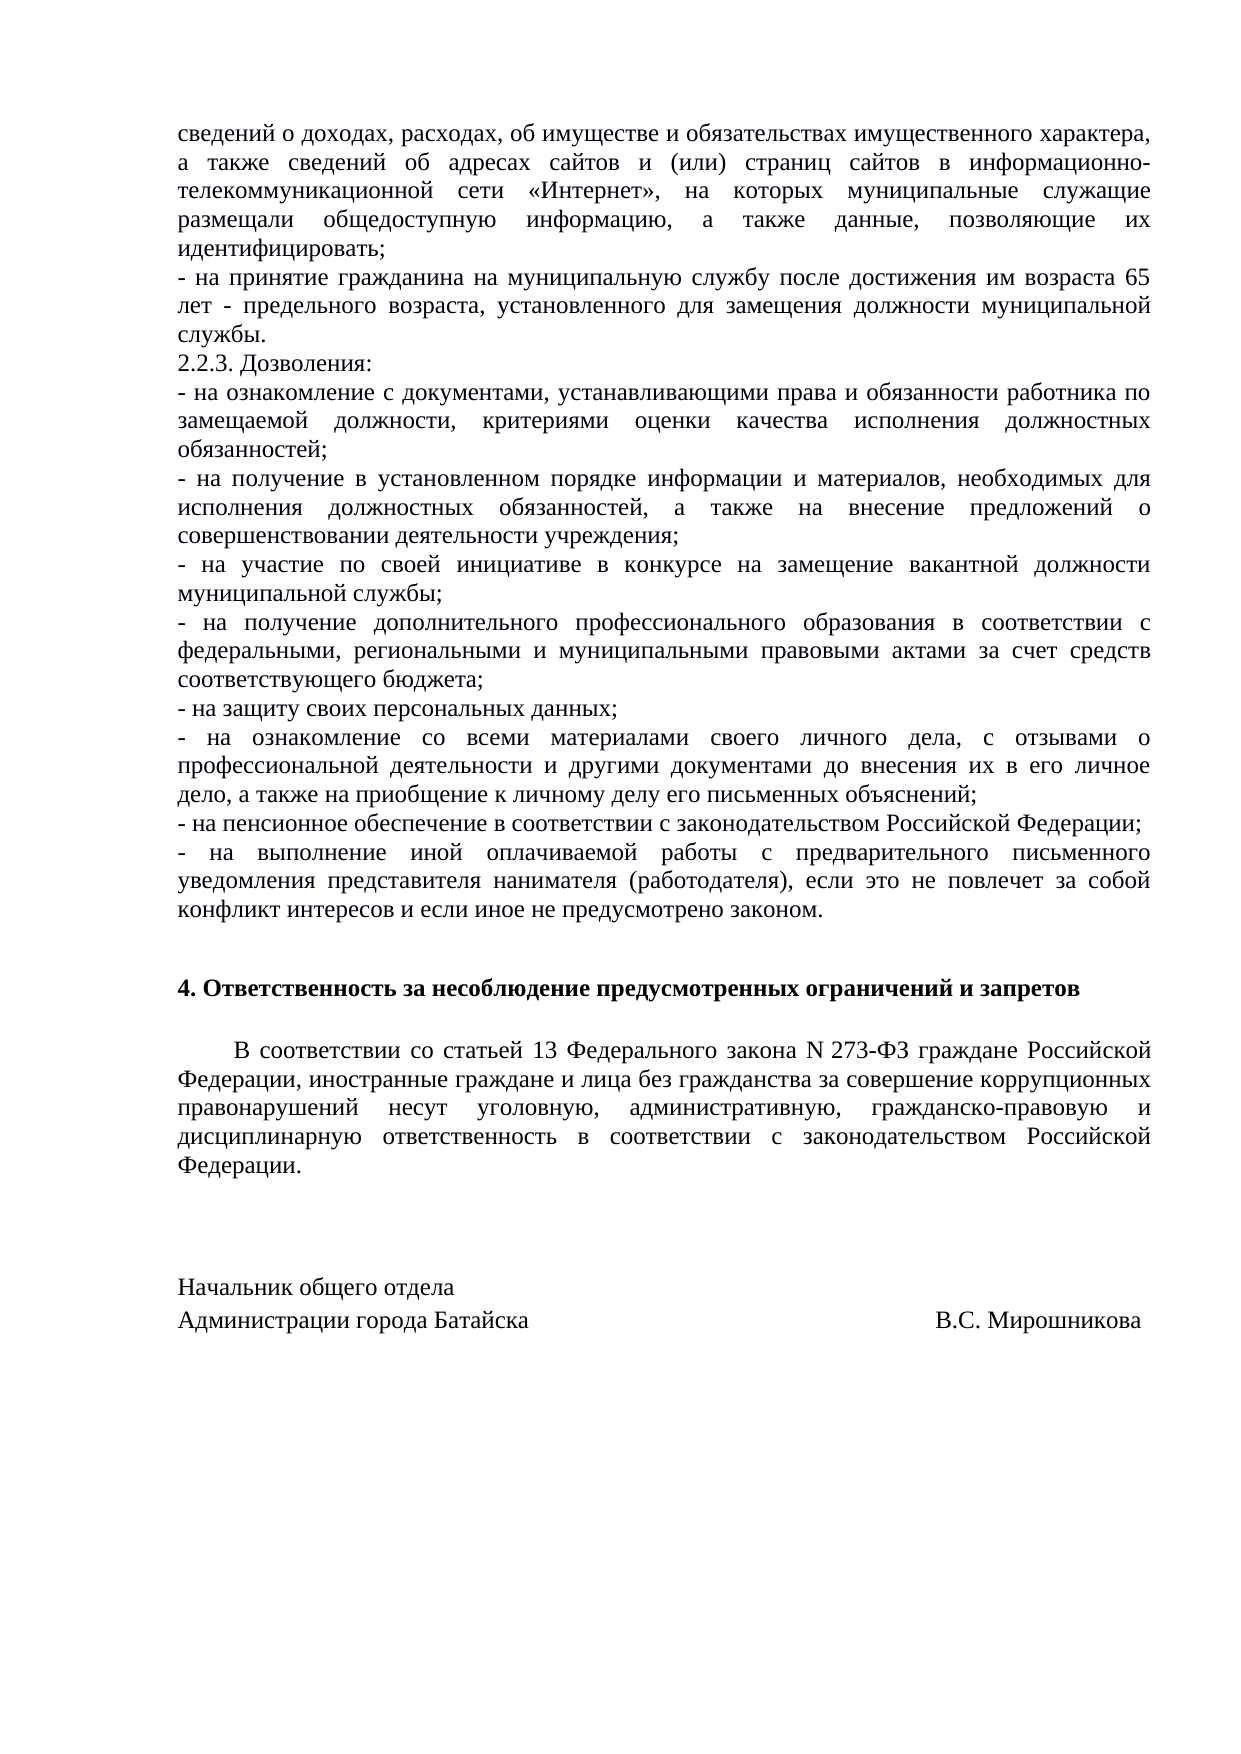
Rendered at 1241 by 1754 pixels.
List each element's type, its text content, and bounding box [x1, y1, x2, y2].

text - на ознакомление со всеми материалами своего личного дела, с отзывами о профессиональной деятельности и другими документами до внесения их в его личное дело, а также на приобщение к личному делу его письменных объяснений; [177, 722, 1152, 808]
text - на защиту своих персональных данных; [177, 693, 1152, 722]
text - на участие по своей инициативе в конкурсе на замещение вакантной должности муниципальной службы; [177, 549, 1152, 607]
text В соответствии со статьей 13 Федерального закона N 273-ФЗ граждане Российской Федерации, иностранные граждане и лица без гражданства за совершение коррупционных правонарушений несут уголовную, административную, гражданско-правовую и дисциплинарную ответственность в соответствии с законодательством Российской Федерации. [177, 1035, 1152, 1179]
text - на пенсионное обеспечение в соответствии с законодательством Российской Федерации; [177, 808, 1152, 837]
text - на выполнение иной оплачиваемой работы с предварительного письменного уведомления представителя нанимателя (работодателя), если это не повлечет за собой конфликт интересов и если иное не предусмотрено законом. [177, 837, 1152, 923]
text 2.2.3. Дозволения: [177, 348, 1152, 377]
subtitle 4. Ответственность за несоблюдение предусмотренных ограничений и запретов [177, 973, 1152, 1001]
text - на ознакомление с документами, устанавливающими права и обязанности работника по замещаемой должности, критериями оценки качества исполнения должностных обязанностей; [177, 377, 1152, 463]
text - на получение в установленном порядке информации и материалов, необходимых для исполнения должностных обязанностей, а также на внесение предложений о совершенствовании деятельности учреждения; [177, 463, 1152, 549]
text Начальник общего отдела [177, 1240, 1152, 1301]
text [177, 118, 1152, 262]
text Администрации города Батайска В.С. Мирошникова [177, 1305, 1152, 1334]
text - на принятие гражданина на муниципальную службу после достижения им возраста 65 лет - предельного возраста, установленного для замещения должности муниципальной службы. [177, 262, 1152, 348]
text - на получение дополнительного профессионального образования в соответствии с федеральными, региональными и муниципальными правовыми актами за счет средств соответствующего бюджета; [177, 607, 1152, 693]
